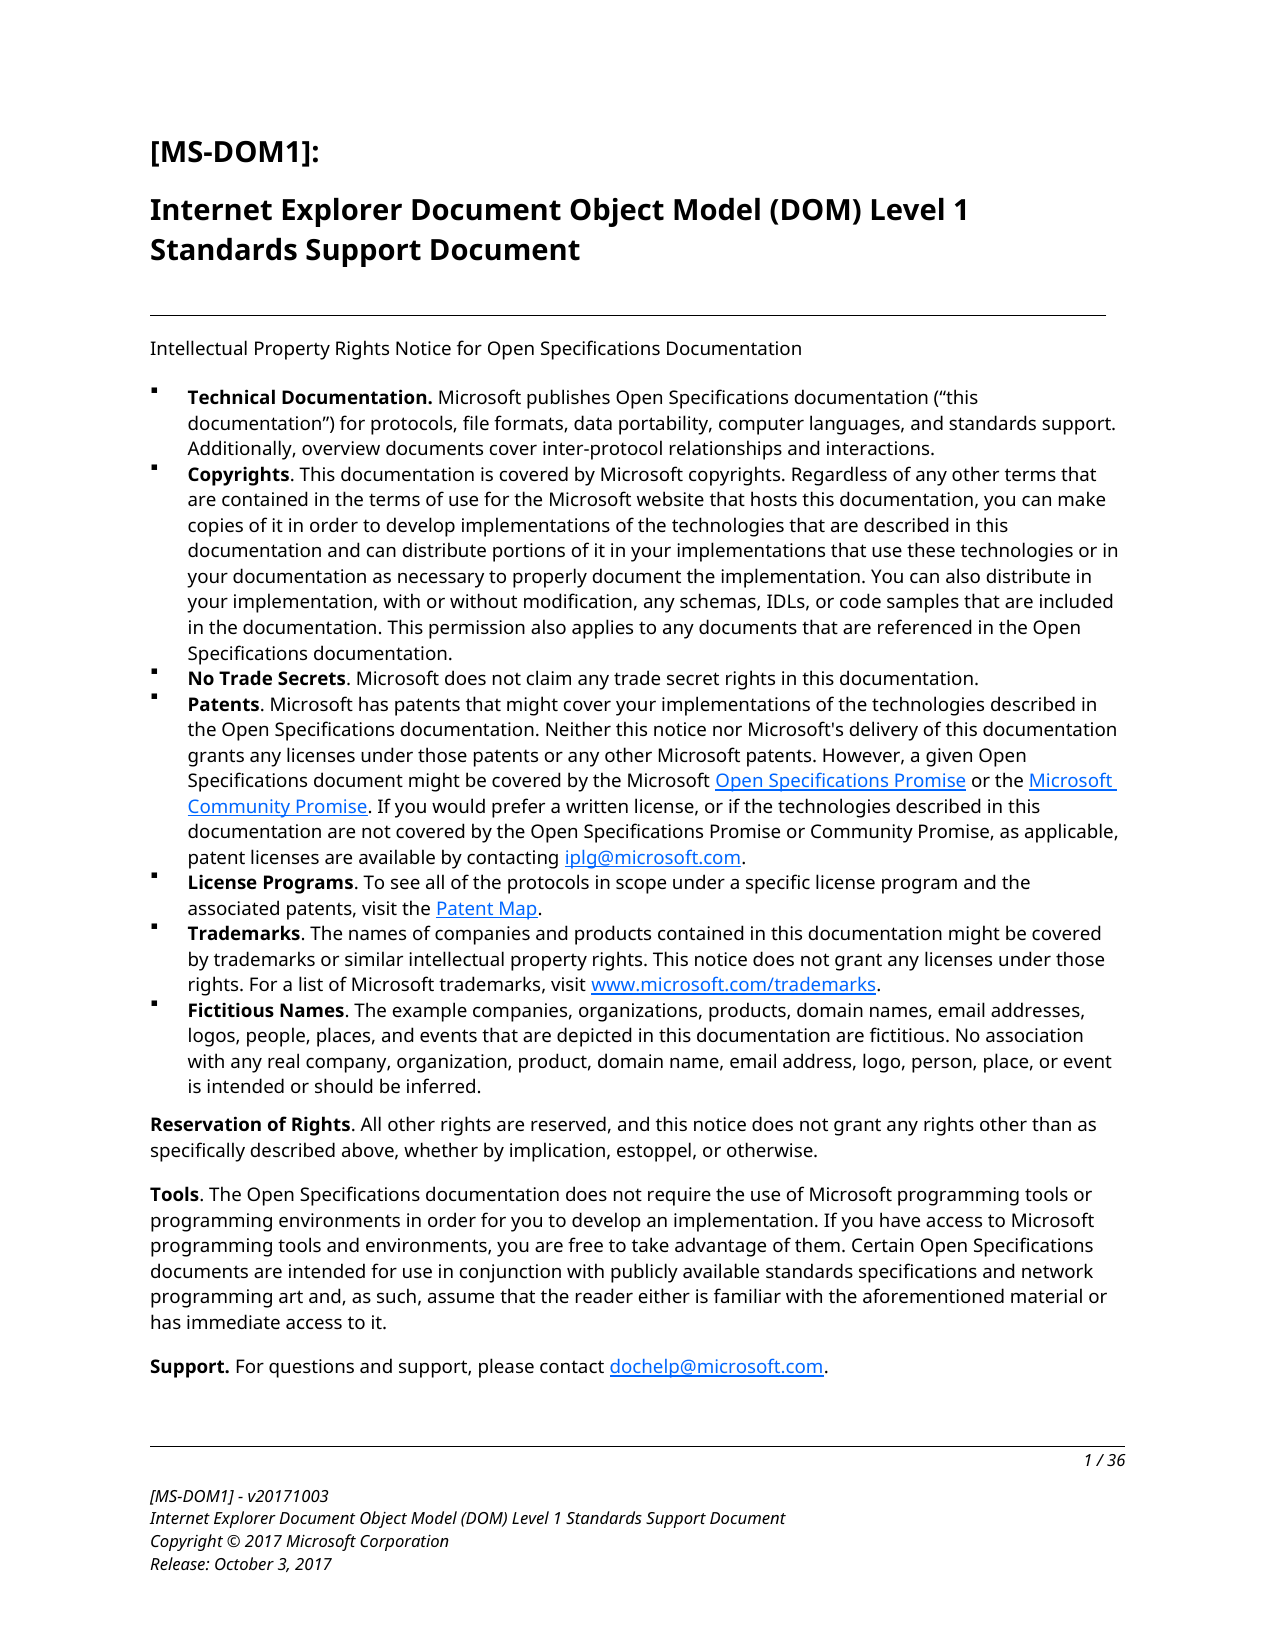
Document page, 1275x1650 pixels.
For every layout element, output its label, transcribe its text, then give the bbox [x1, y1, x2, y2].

text Support. For questions and support, please contact dochelp@microsoft.com. [150, 1353, 1125, 1379]
list Patents. Microsoft has patents that might cover your implementations of the technologies described in the Open Specifications documentation. Neither this notice nor Microsoft's delivery of this documentation grants any licenses under those patents or any other Microsoft patents. However, a given Open Specifications document might be covered by the Microsoft Open Specifications Promise or the Microsoft Community Promise. If you would prefer a written license, or if the technologies described in this documentation are not covered by the Open Specifications Promise or Community Promise, as applicable, patent licenses are available by contacting iplg@microsoft.com. [150, 691, 1125, 869]
list No Trade Secrets. Microsoft does not claim any trade secret rights in this documentation. [150, 665, 1125, 691]
text [MS-DOM1]: [150, 131, 1125, 171]
text Reservation of Rights. All other rights are reserved, and this notice does not grant any rights other than as specifically described above, whether by implication, estoppel, or otherwise. [150, 1112, 1125, 1163]
list License Programs. To see all of the protocols in scope under a specific license program and the associated patents, visit the Patent Map. [150, 869, 1125, 921]
list Copyrights. This documentation is covered by Microsoft copyrights. Regardless of any other terms that are contained in the terms of use for the Microsoft website that hosts this documentation, you can make copies of it in order to develop implementations of the technologies that are described in this documentation and can distribute portions of it in your implementations that use these technologies or in your documentation as necessary to properly document the implementation. You can also distribute in your implementation, with or without modification, any schemas, IDLs, or code samples that are included in the documentation. This permission also applies to any documents that are referenced in the Open Specifications documentation. [150, 461, 1125, 665]
text Internet Explorer Document Object Model (DOM) Level 1 Standards Support Document [150, 190, 1125, 269]
list Technical Documentation. Microsoft publishes Open Specifications documentation (“this documentation”) for protocols, file formats, data portability, computer languages, and standards support. Additionally, overview documents cover inter-protocol relationships and interactions. [150, 384, 1125, 461]
list Fictitious Names. The example companies, organizations, products, domain names, email addresses, logos, people, places, and events that are depicted in this documentation are fictitious. No association with any real company, organization, product, domain name, email address, logo, person, place, or event is intended or should be inferred. [150, 997, 1125, 1099]
text Tools. The Open Specifications documentation does not require the use of Microsoft programming tools or programming environments in order for you to develop an implementation. If you have access to Microsoft programming tools and environments, you are free to take advantage of them. Certain Open Specifications documents are intended for use in conjunction with publicly available standards specifications and network programming art and, as such, assume that the reader either is familiar with the aforementioned material or has immediate access to it. [150, 1181, 1125, 1334]
list Trademarks. The names of companies and products contained in this documentation might be covered by trademarks or similar intellectual property rights. This notice does not grant any licenses under those rights. For a list of Microsoft trademarks, visit www.microsoft.com/trademarks. [150, 921, 1125, 997]
text Intellectual Property Rights Notice for Open Specifications Documentation [150, 335, 1125, 361]
